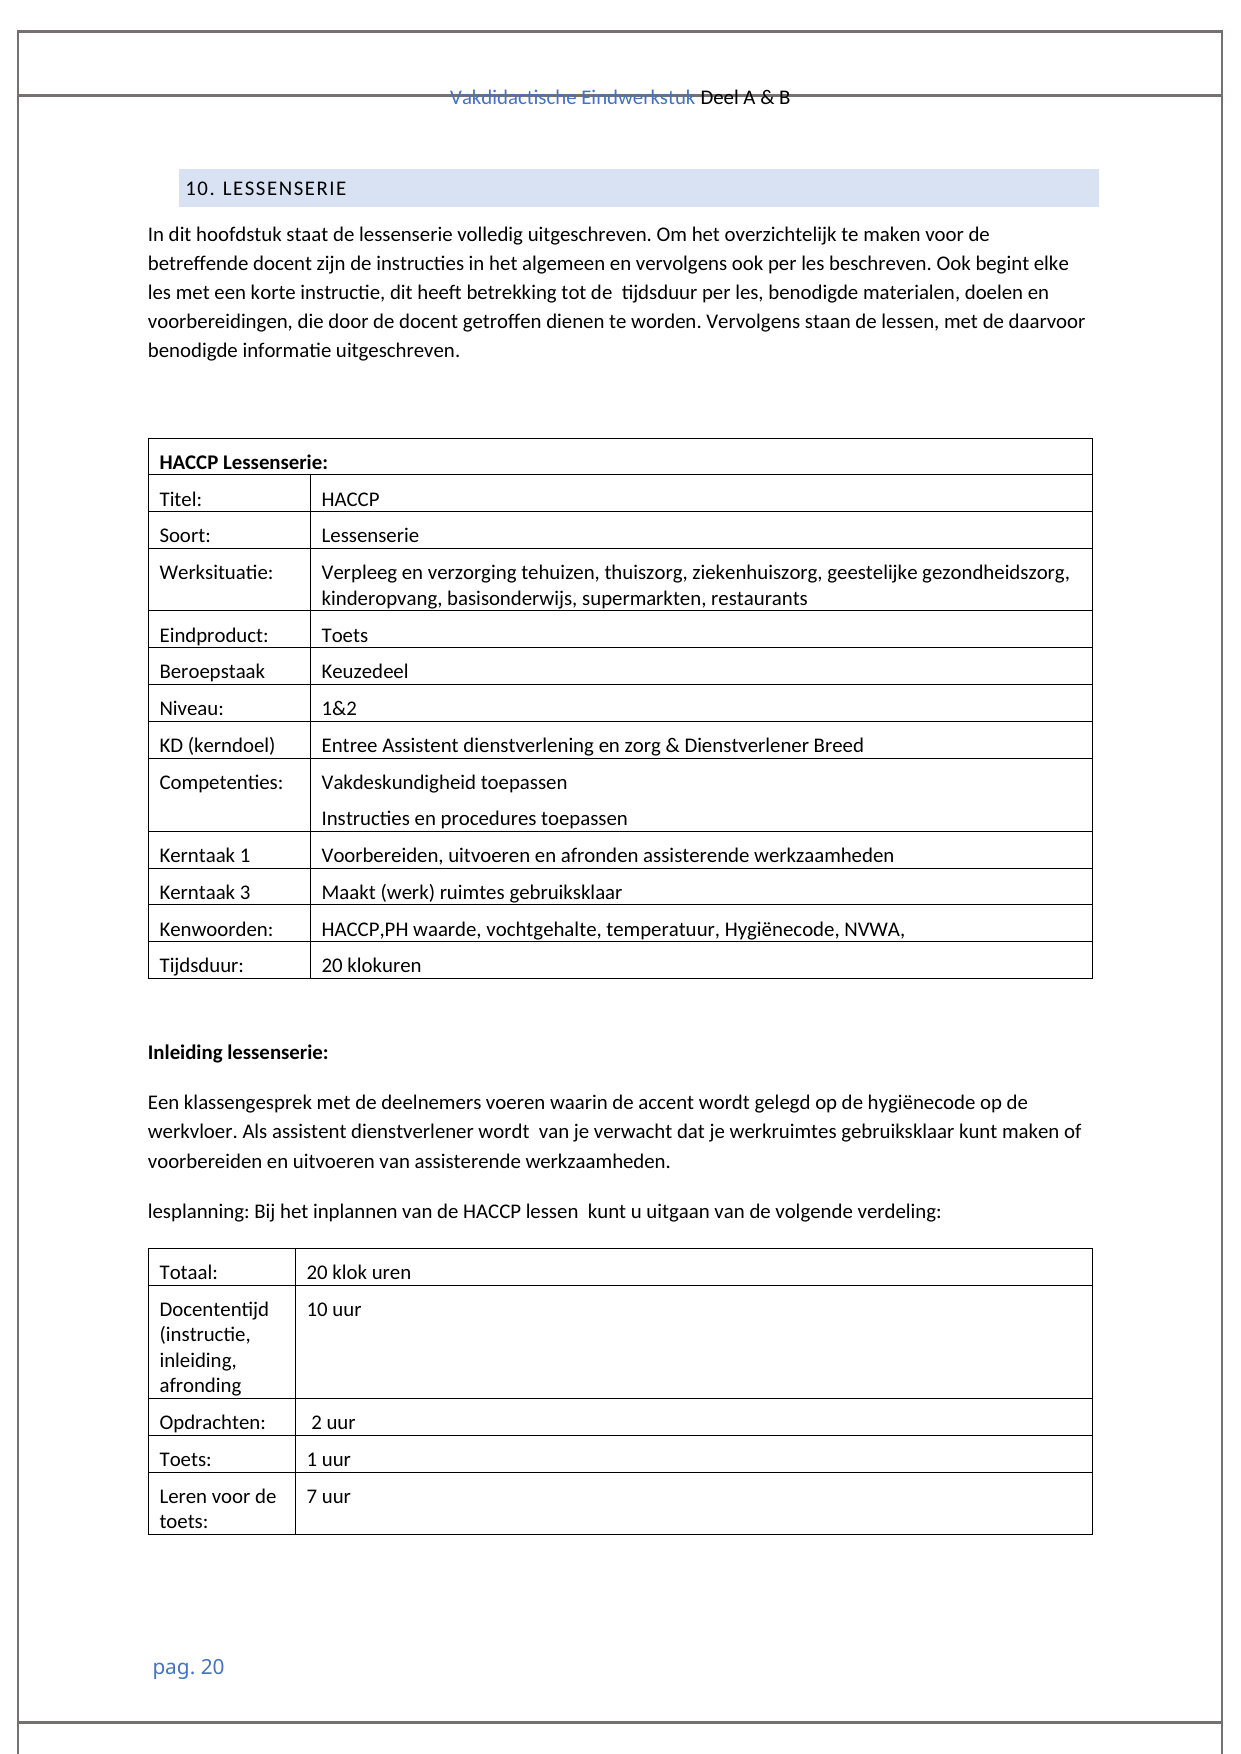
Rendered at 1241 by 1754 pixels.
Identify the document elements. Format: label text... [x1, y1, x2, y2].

table_cell 2 uur [296, 1399, 1092, 1435]
table_cell Entree Assistent dienstverlening en zorg & Dienstverlener Breed [311, 722, 1092, 758]
table_cell Kerntaak 1 [149, 832, 310, 867]
table_cell Kenwoorden: [149, 905, 310, 941]
text Inleiding lessenserie: [148, 1039, 1093, 1065]
text In dit hoofdstuk staat de lessenserie volledig uitgeschreven. Om het overzichtelijk te maken voor de betreffende docent zijn de instructies in het algemeen en vervolgens ook per les beschreven. Ook begint elke les met een korte instructie, dit heeft betrekking tot de tijdsduur per les, benodigde materialen, doelen en voorbereidingen, die door de docent getroffen dienen te worden. Vervolgens staan de lessen, met de daarvoor benodigde informatie uitgeschreven. [148, 221, 1093, 363]
table_header 20 klok uren [296, 1249, 1092, 1285]
table_cell Docententijd (instructie, inleiding, afronding [149, 1286, 295, 1398]
text Een klassengesprek met de deelnemers voeren waarin de accent wordt gelegd op de hygiënecode op de werkvloer. Als assistent dienstverlener wordt van je verwacht dat je werkruimtes gebruiksklaar kunt maken of voorbereiden en uitvoeren van assisterende werkzaamheden. [148, 1089, 1093, 1173]
table_cell Lessenserie [311, 512, 1092, 548]
table_cell Eindproduct: [149, 611, 310, 647]
table_cell HACCP [311, 475, 1092, 511]
table_cell Toets [311, 611, 1092, 647]
text lesplanning: Bij het inplannen van de HACCP lessen kunt u uitgaan van de volgende verdeling: [148, 1198, 1093, 1223]
table_cell Opdrachten: [149, 1399, 295, 1435]
table_cell Keuzedeel [311, 648, 1092, 684]
table_cell Beroepstaak [149, 648, 310, 684]
table_cell Werksituatie: [149, 549, 310, 610]
table_cell Niveau: [149, 685, 310, 721]
subtitle Lessenserie [185, 175, 1093, 200]
table_cell Titel: [149, 475, 310, 511]
table_cell 7 uur [296, 1473, 1092, 1534]
table_header Totaal: [149, 1249, 295, 1285]
table_cell 10 uur [296, 1286, 1092, 1398]
table_cell Soort: [149, 512, 310, 548]
table_cell Tijdsduur: [149, 942, 310, 978]
table_header HACCP Lessenserie: [149, 439, 1092, 474]
table_cell Vakdeskundigheid toepassen Instructies en procedures toepassen [311, 759, 1092, 831]
table_cell Kerntaak 3 [149, 869, 310, 904]
table_cell Competenties: [149, 759, 310, 831]
table_cell 1&2 [311, 685, 1092, 721]
table_cell 20 klokuren [311, 942, 1092, 978]
table_cell Toets: [149, 1436, 295, 1472]
table_cell Leren voor de toets: [149, 1473, 295, 1534]
table_cell KD (kerndoel) [149, 722, 310, 758]
table_cell Maakt (werk) ruimtes gebruiksklaar [311, 869, 1092, 904]
table_cell Voorbereiden, uitvoeren en afronden assisterende werkzaamheden [311, 832, 1092, 867]
table_cell HACCP,PH waarde, vochtgehalte, temperatuur, Hygiënecode, NVWA, [311, 905, 1092, 941]
table_cell 1 uur [296, 1436, 1092, 1472]
table_cell Verpleeg en verzorging tehuizen, thuiszorg, ziekenhuiszorg, geestelijke gezondheidszorg, kinderopvang, basisonderwijs, supermarkten, restaurants [311, 549, 1092, 610]
